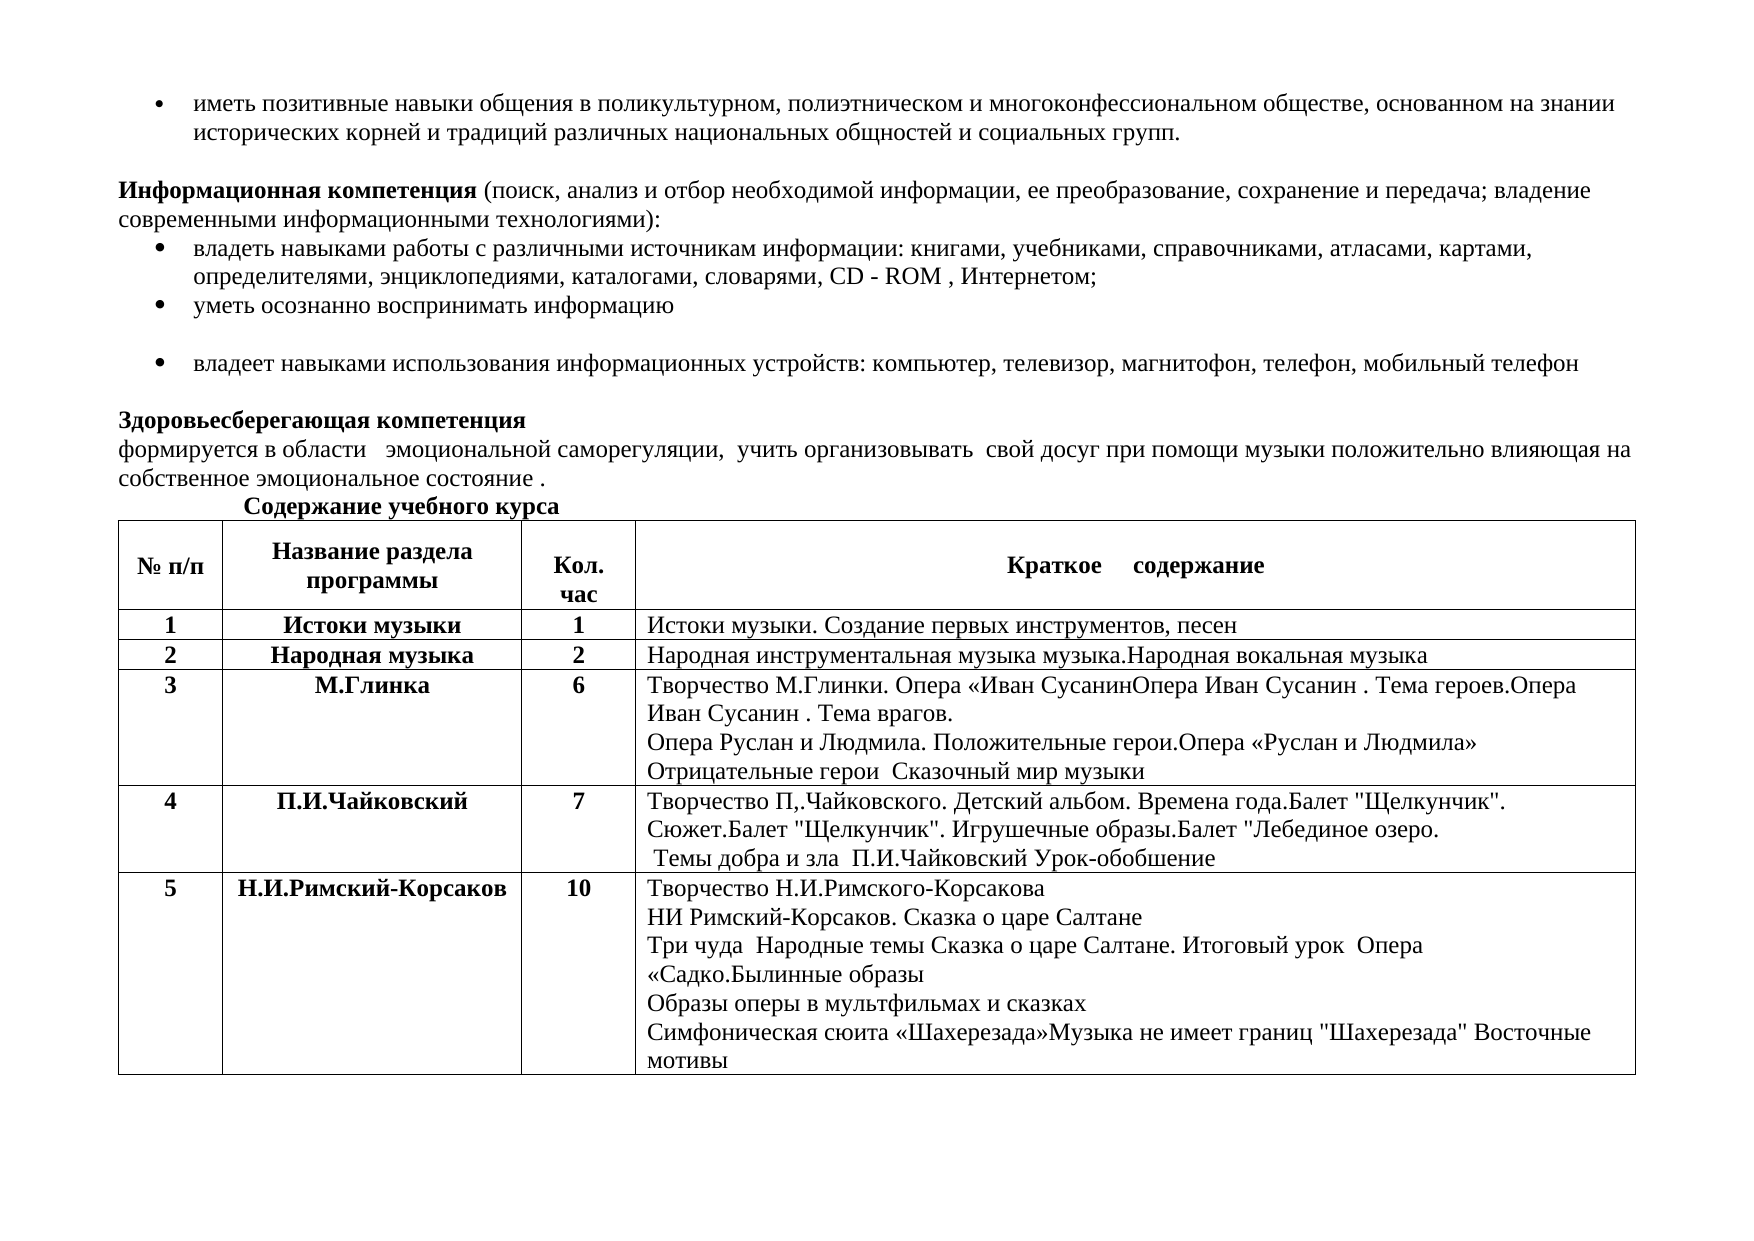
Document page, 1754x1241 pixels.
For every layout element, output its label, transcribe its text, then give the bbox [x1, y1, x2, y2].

table_cell 10 [522, 873, 635, 1074]
list владеть навыками работы с различными источникам информации: книгами, учебниками, справочниками, атласами, картами, определителями, энциклопедиями, каталогами, словарями, CD - ROM , Интернетом; [156, 233, 1636, 290]
list иметь позитивные навыки общения в поликультурном, полиэтническом и многоконфессиональном обществе, основанном на знании исторических корней и традиций различных национальных общностей и социальных групп. [156, 88, 1636, 146]
table_cell Творчество П,.Чайковского. Детский альбом. Времена года.Балет "Щелкунчик". Сюжет.Балет "Щелкунчик". Игрушечные образы.Балет "Лебединое озеро. Темы добра и зла П.И.Чайковский Урок-обобшение [636, 786, 1635, 872]
table_header Название раздела программы [223, 521, 521, 609]
table_cell П.И.Чайковский [223, 786, 521, 872]
text формируется в области эмоциональной саморегуляции, учить организовывать свой досуг при помощи музыки положительно влияющая на собственное эмоциональное состояние . [118, 434, 1636, 491]
table_cell Творчество Н.И.Римского-Корсакова НИ Римский-Корсаков. Сказка о царе Салтане Три чуда Народные темы Сказка о царе Салтане. Итоговый урок Опера «Садко.Былинные образы Образы оперы в мультфильмах и сказках Симфоническая сюита «Шахерезада»Музыка не имеет границ "Шахерезада" Восточные мотивы [636, 873, 1635, 1074]
table_cell 1 [119, 610, 222, 639]
table_cell Народная музыка [223, 640, 521, 669]
table_cell Истоки музыки [223, 610, 521, 639]
list уметь осознанно воспринимать информацию [156, 290, 1636, 319]
table_cell Народная инструментальная музыка музыка.Народная вокальная музыка [636, 640, 1635, 669]
table_cell 2 [522, 640, 635, 669]
text Содержание учебного курса [118, 491, 1636, 520]
table_cell 7 [522, 786, 635, 872]
table_header Кол. час [522, 521, 635, 609]
text Здоровьесберегающая компетенция [118, 405, 1636, 434]
table_cell Истоки музыки. Создание первых инструментов, песен [636, 610, 1635, 639]
table_cell 5 [119, 873, 222, 1074]
table_cell 3 [119, 670, 222, 785]
table_cell Н.И.Римский-Корсаков [223, 873, 521, 1074]
table_cell 2 [119, 640, 222, 669]
list владеет навыками использования информационных устройств: компьютер, телевизор, магнитофон, телефон, мобильный телефон [156, 348, 1636, 376]
table_cell М.Глинка [223, 670, 521, 785]
table_cell 4 [119, 786, 222, 872]
text Информационная компетенция (поиск, анализ и отбор необходимой информации, ее преобразование, сохранение и передача; владение современными информационными технологиями): [118, 175, 1636, 233]
table_cell Творчество М.Глинки. Опера «Иван СусанинОпера Иван Сусанин . Тема героев.Опера Иван Сусанин . Тема врагов. Опера Руслан и Людмила. Положительные герои.Опера «Руслан и Людмила» Отрицательные герои Сказочный мир музыки [636, 670, 1635, 785]
table_cell 6 [522, 670, 635, 785]
table_header Краткое содержание [636, 521, 1635, 609]
table_cell 1 [522, 610, 635, 639]
table_header № п/п [119, 521, 222, 609]
